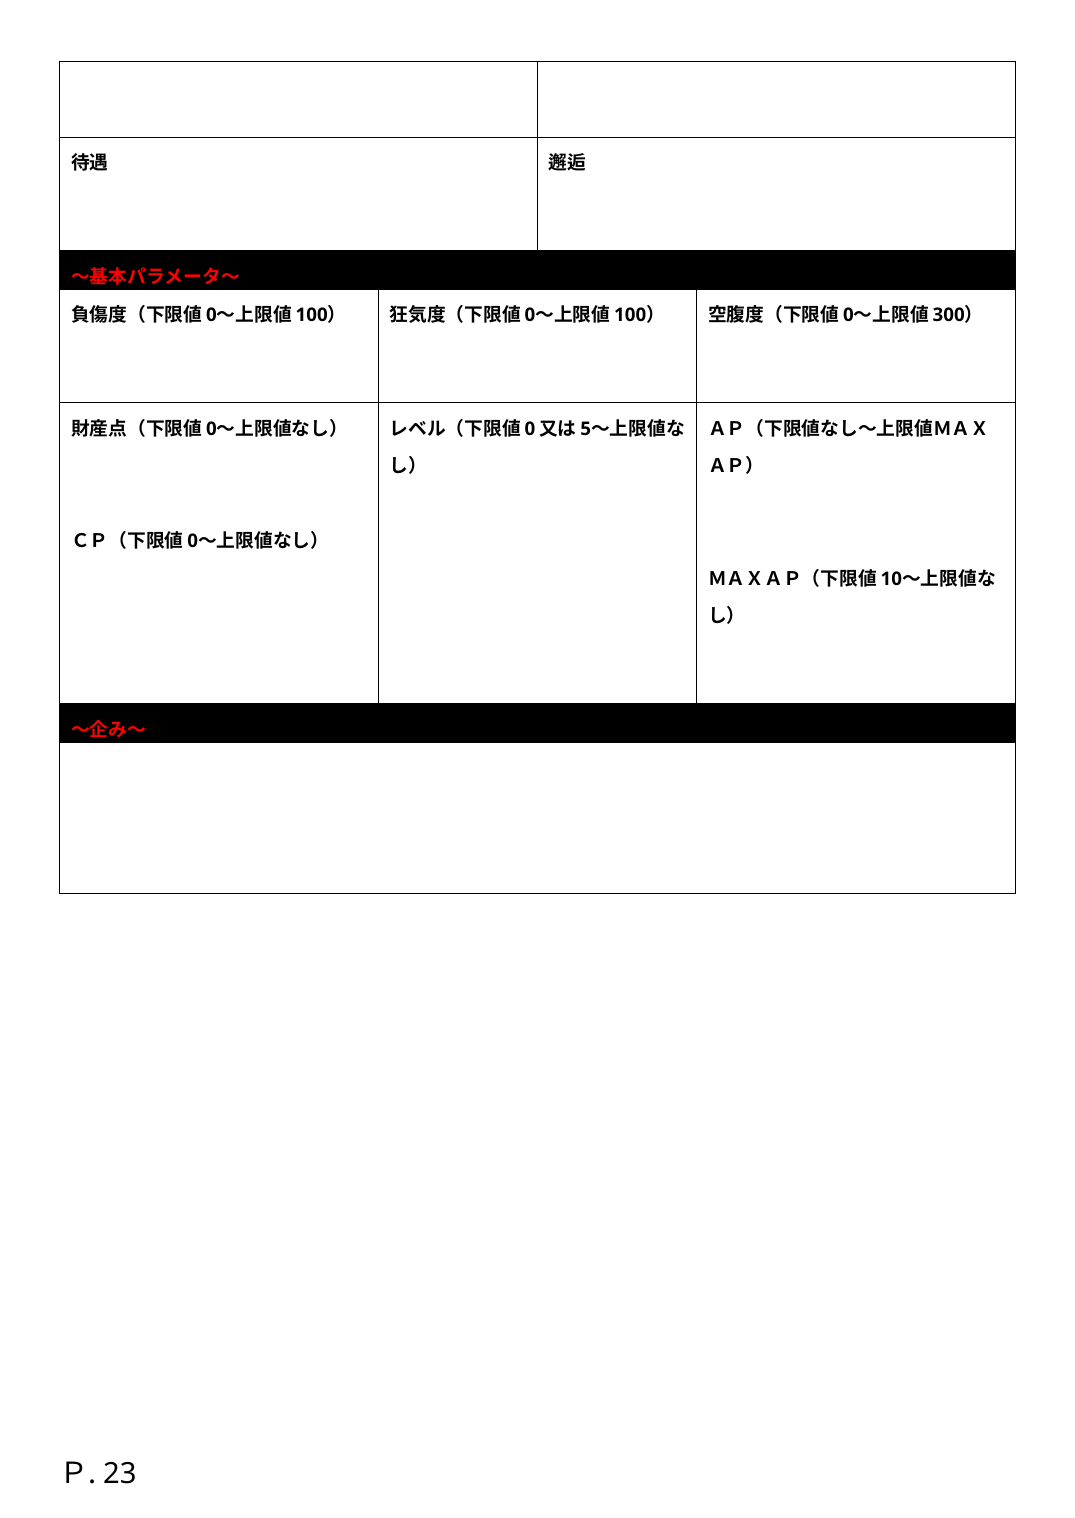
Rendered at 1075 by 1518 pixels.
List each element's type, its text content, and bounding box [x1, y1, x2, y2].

table_cell 狂気度（下限値0～上限値100） [379, 290, 696, 402]
table_cell 計画 [60, 62, 537, 137]
table_cell 負傷度（下限値0～上限値100） [60, 290, 378, 402]
table_cell [60, 743, 1015, 893]
table_cell ～企み～ [60, 704, 1015, 742]
table_cell 空腹度（下限値0～上限値300） [697, 290, 1015, 402]
table_cell 邂逅 [538, 138, 1015, 250]
table_cell 財産点（下限値0～上限値なし） ＣＰ（下限値0～上限値なし） [60, 403, 378, 703]
table_cell 職業 [538, 62, 1015, 137]
table_cell ～基本パラメータ～ [60, 251, 1015, 289]
table_cell ＡＰ（下限値なし～上限値ＭＡＸＡＰ） ＭＡＸＡＰ（下限値10～上限値なし） [697, 403, 1015, 703]
table_cell レベル（下限値0又は5～上限値なし） [379, 403, 696, 703]
table_cell 待遇 [60, 138, 537, 250]
